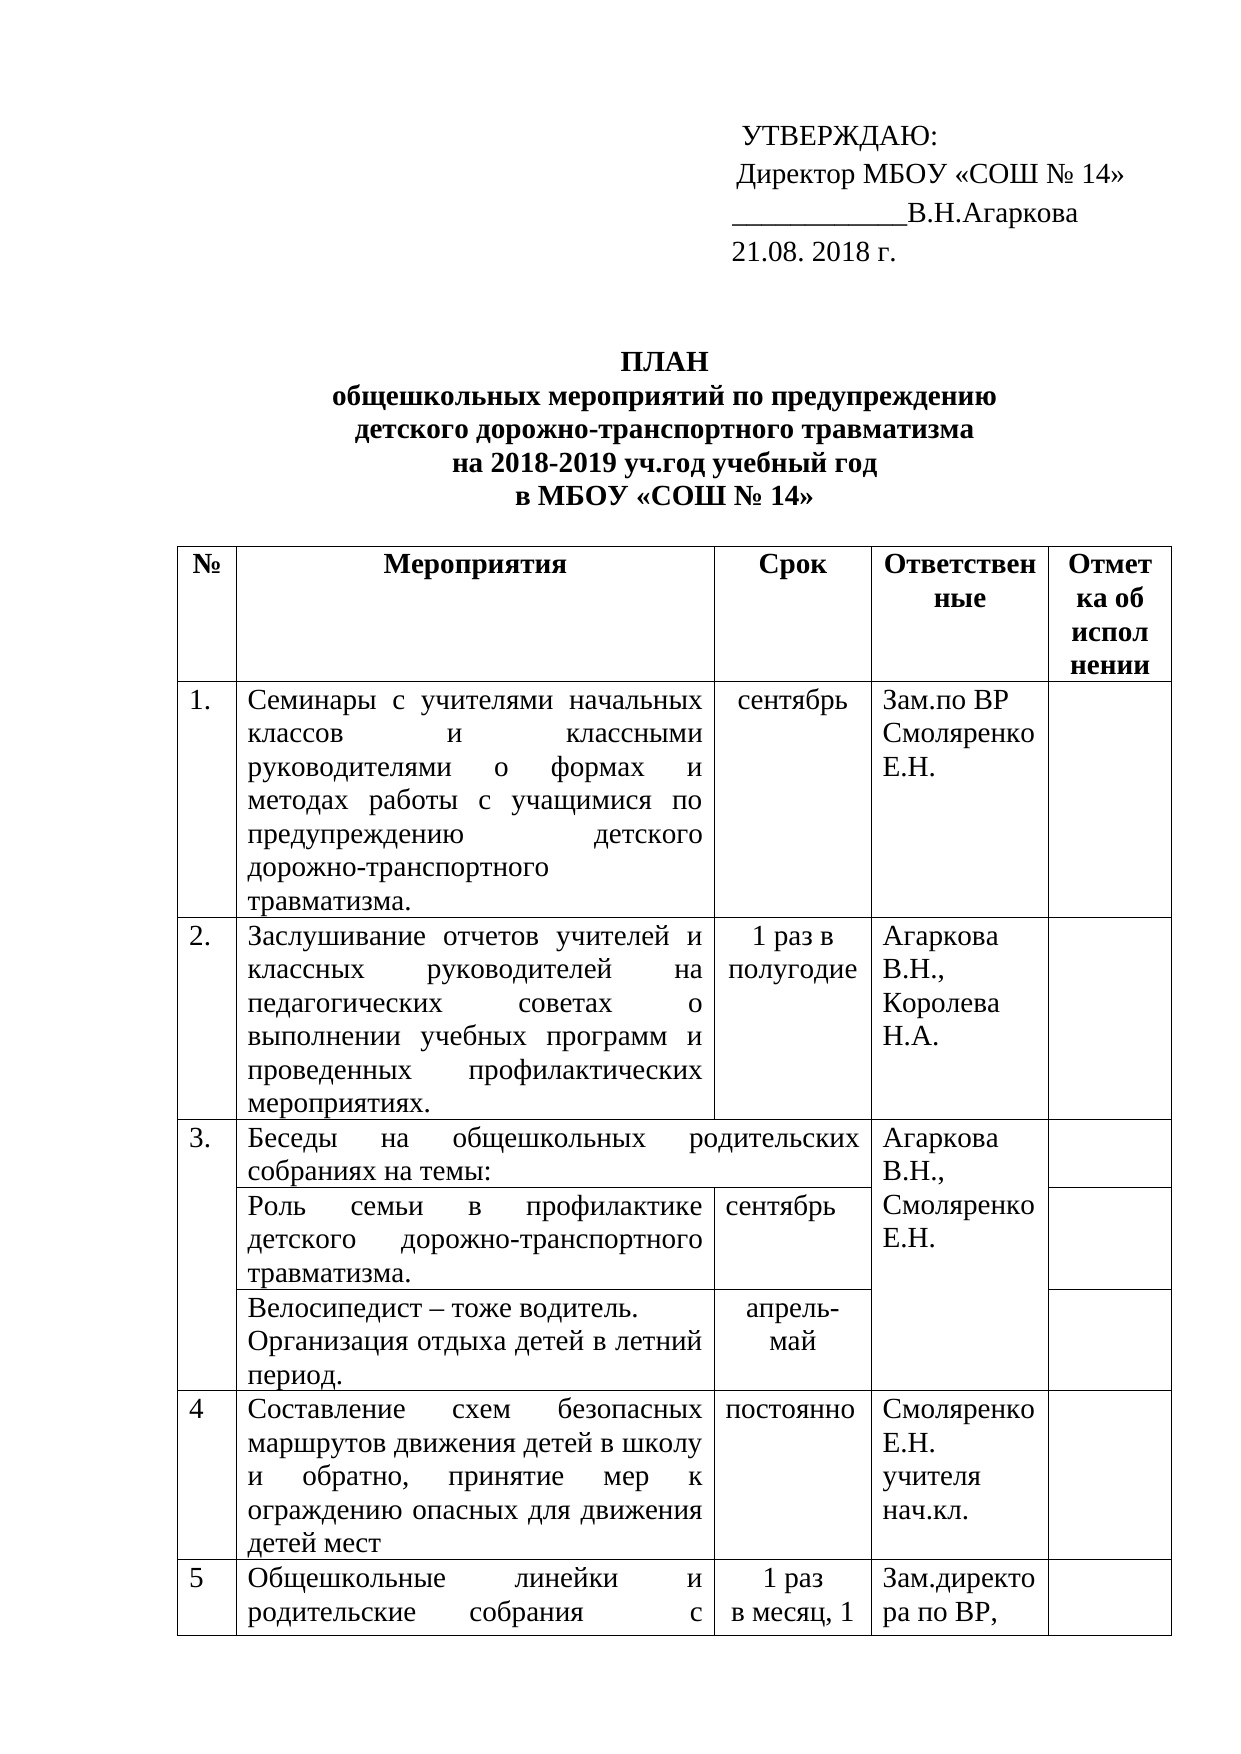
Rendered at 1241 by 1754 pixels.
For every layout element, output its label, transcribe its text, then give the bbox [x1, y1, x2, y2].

table_header Срок [715, 547, 871, 681]
table_cell Смоляренко Е.Н. учителя нач.кл. [872, 1391, 1048, 1559]
table_cell Роль семьи в профилактике детского дорожно-транспортного травматизма. [237, 1188, 714, 1289]
table_header Мероприятия [237, 547, 714, 681]
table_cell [872, 1560, 1048, 1635]
table_cell постоянно [715, 1391, 871, 1559]
text детского дорожно-транспортного травматизма [177, 411, 1152, 445]
table_cell Семинары с учителями начальных классов и классными руководителями о формах и методах работы с учащимися по предупреждению детского дорожно-транспортного травматизма. [237, 682, 714, 917]
text ____________В.Н.Агаркова [177, 195, 1152, 229]
text в МБОУ «СОШ № 14» [177, 478, 1152, 512]
text Директор МБОУ «СОШ № 14» [177, 157, 1152, 190]
text ПЛАН [177, 344, 1152, 378]
table_cell 4 [178, 1391, 236, 1559]
table_cell Заслушивание отчетов учителей и классных руководителей на педагогических советах о выполнении учебных программ и проведенных профилактических мероприятиях. [237, 918, 714, 1119]
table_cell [237, 1560, 714, 1635]
text 21.08. 2018 г. [177, 234, 1152, 267]
text на 2018-2019 уч.год учебный год [177, 445, 1152, 478]
table_cell [1049, 1188, 1171, 1289]
table_cell [1049, 682, 1171, 917]
table_cell [1049, 1560, 1171, 1635]
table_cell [715, 1560, 871, 1635]
table_header № [178, 547, 236, 681]
table_cell 5 [178, 1560, 236, 1635]
table_cell 1 раз в полугодие [715, 918, 871, 1119]
table_cell Агаркова В.Н., Смоляренко Е.Н. [872, 1120, 1048, 1390]
table_cell [1049, 918, 1171, 1119]
table_cell сентябрь [715, 1188, 871, 1289]
table_cell 2. [178, 918, 236, 1119]
table_cell Агаркова В.Н., Королева Н.А. [872, 918, 1048, 1119]
table_header Ответственные [872, 547, 1048, 681]
table_cell Велосипедист – тоже водитель. Организация отдыха детей в летний период. [237, 1290, 714, 1390]
table_cell [1049, 1290, 1171, 1390]
table_cell Беседы на общешкольных родительских собраниях на темы: [237, 1120, 871, 1187]
text общешкольных мероприятий по предупреждению [177, 378, 1152, 411]
table_cell апрель-май [715, 1290, 871, 1390]
table_cell [1049, 1120, 1171, 1187]
table_cell 1. [178, 682, 236, 917]
text УТВЕРЖДАЮ: [177, 118, 1152, 152]
table_cell 3. [178, 1120, 236, 1390]
table_cell Составление схем безопасных маршрутов движения детей в школу и обратно, принятие мер к ограждению опасных для движения детей мест [237, 1391, 714, 1559]
table_cell [1049, 1391, 1171, 1559]
table_cell Зам.по ВР Смоляренко Е.Н. [872, 682, 1048, 917]
table_cell сентябрь [715, 682, 871, 917]
table_header Отметка об испол нении [1049, 547, 1171, 681]
